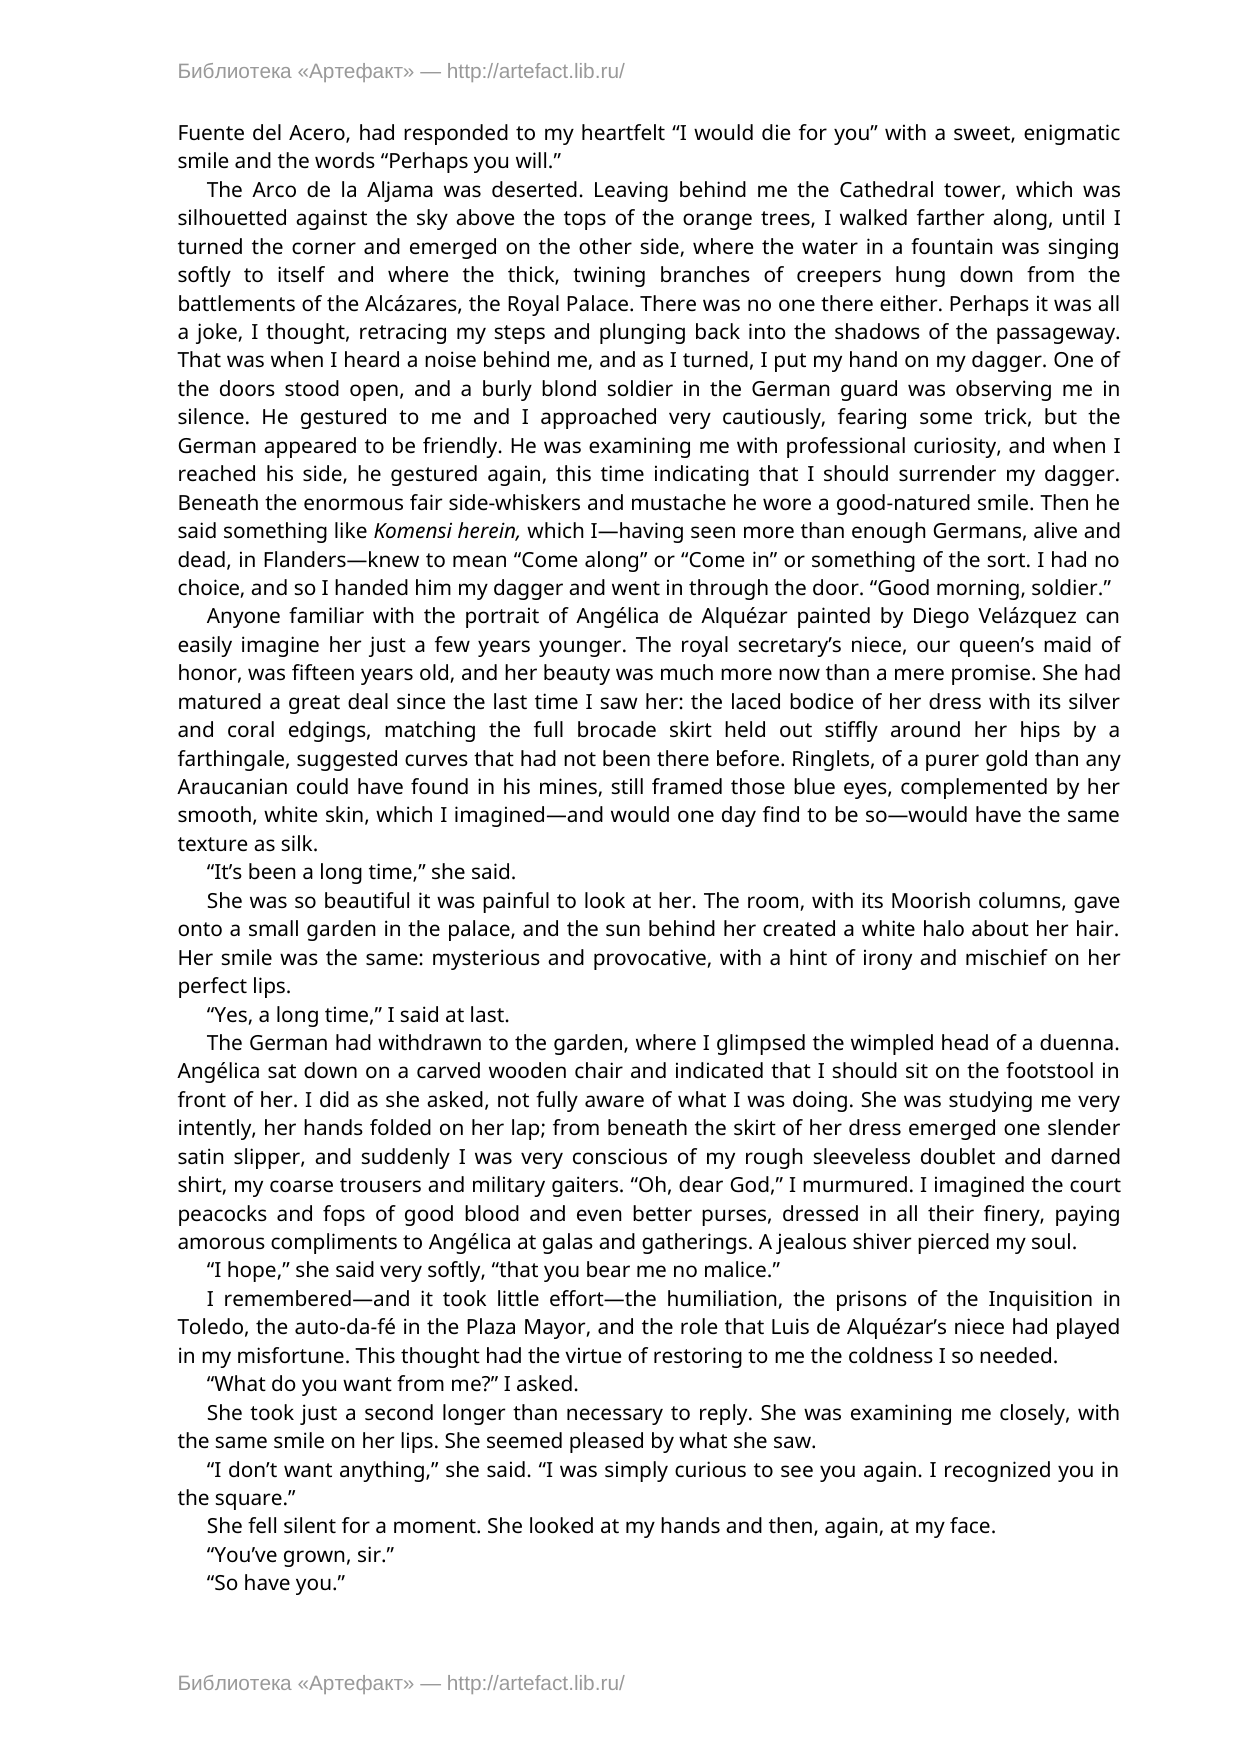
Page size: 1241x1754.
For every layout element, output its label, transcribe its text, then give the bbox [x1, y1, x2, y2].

text “It’s been a long time,” she said. [177, 857, 1122, 886]
text “I hope,” she said very softly, “that you bear me no malice.” [177, 1256, 1122, 1284]
text “What do you want from me?” I asked. [177, 1369, 1122, 1398]
text “You’ve grown, sir.” [177, 1540, 1122, 1568]
text “So have you.” [177, 1568, 1122, 1597]
text She was so beautiful it was painful to look at her. The room, with its Moorish columns, gave onto a small garden in the palace, and the sun behind her created a white halo about her hair. Her smile was the same: mysterious and provocative, with a hint of irony and mischief on her perfect lips. [177, 886, 1122, 1000]
text “I don’t want anything,” she said. “I was simply curious to see you again. I recognized you in the square.” [177, 1455, 1122, 1512]
text The Arco de la Aljama was deserted. Leaving behind me the Cathedral tower, which was silhouetted against the sky above the tops of the orange trees, I walked farther along, until I turned the corner and emerged on the other side, where the water in a fountain was singing softly to itself and where the thick, twining branches of creepers hung down from the battlements of the Alcázares, the Royal Palace. There was no one there either. Perhaps it was all a joke, I thought, retracing my steps and plunging back into the shadows of the passageway. That was when I heard a noise behind me, and as I turned, I put my hand on my dagger. One of the doors stood open, and a burly blond soldier in the German guard was observing me in silence. He gestured to me and I approached very cautiously, fearing some trick, but the German appeared to be friendly. He was examining me with professional curiosity, and when I reached his side, he gestured again, this time indicating that I should surrender my dagger. Beneath the enormous fair side-whiskers and mustache he wore a good-natured smile. Then he said something like Komensi herein, which I—having seen more than enough Germans, alive and dead, in Flanders—knew to mean “Come along” or “Come in” or something of the sort. I had no choice, and so I handed him my dagger and went in through the door. “Good morning, soldier.” [177, 175, 1122, 602]
text She took just a second longer than necessary to reply. She was examining me closely, with the same smile on her lips. She seemed pleased by what she saw. [177, 1398, 1122, 1455]
text The German had withdrawn to the garden, where I glimpsed the wimpled head of a duenna. Angélica sat down on a carved wooden chair and indicated that I should sit on the footstool in front of her. I did as she asked, not fully aware of what I was doing. She was studying me very intently, her hands folded on her lap; from beneath the skirt of her dress emerged one slender satin slipper, and suddenly I was very conscious of my rough sleeveless doublet and darned shirt, my coarse trousers and military gaiters. “Oh, dear God,” I murmured. I imagined the court peacocks and fops of good blood and even better purses, dressed in all their finery, paying amorous compliments to Angélica at galas and gatherings. A jealous shiver pierced my soul. [177, 1028, 1122, 1256]
text “Yes, a long time,” I said at last. [177, 1000, 1122, 1028]
text Anyone familiar with the portrait of Angélica de Alquézar painted by Diego Velázquez can easily imagine her just a few years younger. The royal secretary’s niece, our queen’s maid of honor, was fifteen years old, and her beauty was much more now than a mere promise. She had matured a great deal since the last time I saw her: the laced bodice of her dress with its silver and coral edgings, matching the full brocade skirt held out stiffly around her hips by a farthingale, suggested curves that had not been there before. Ringlets, of a purer gold than any Araucanian could have found in his mines, still framed those blue eyes, complemented by her smooth, white skin, which I imagined—and would one day find to be so—would have the same texture as silk. [177, 602, 1122, 857]
text She fell silent for a moment. She looked at my hands and then, again, at my face. [177, 1512, 1122, 1540]
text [177, 118, 1122, 175]
text I remembered—and it took little effort—the humiliation, the prisons of the Inquisition in Toledo, the auto-da-fé in the Plaza Mayor, and the role that Luis de Alquézar’s niece had played in my misfortune. This thought had the virtue of restoring to me the coldness I so needed. [177, 1284, 1122, 1369]
